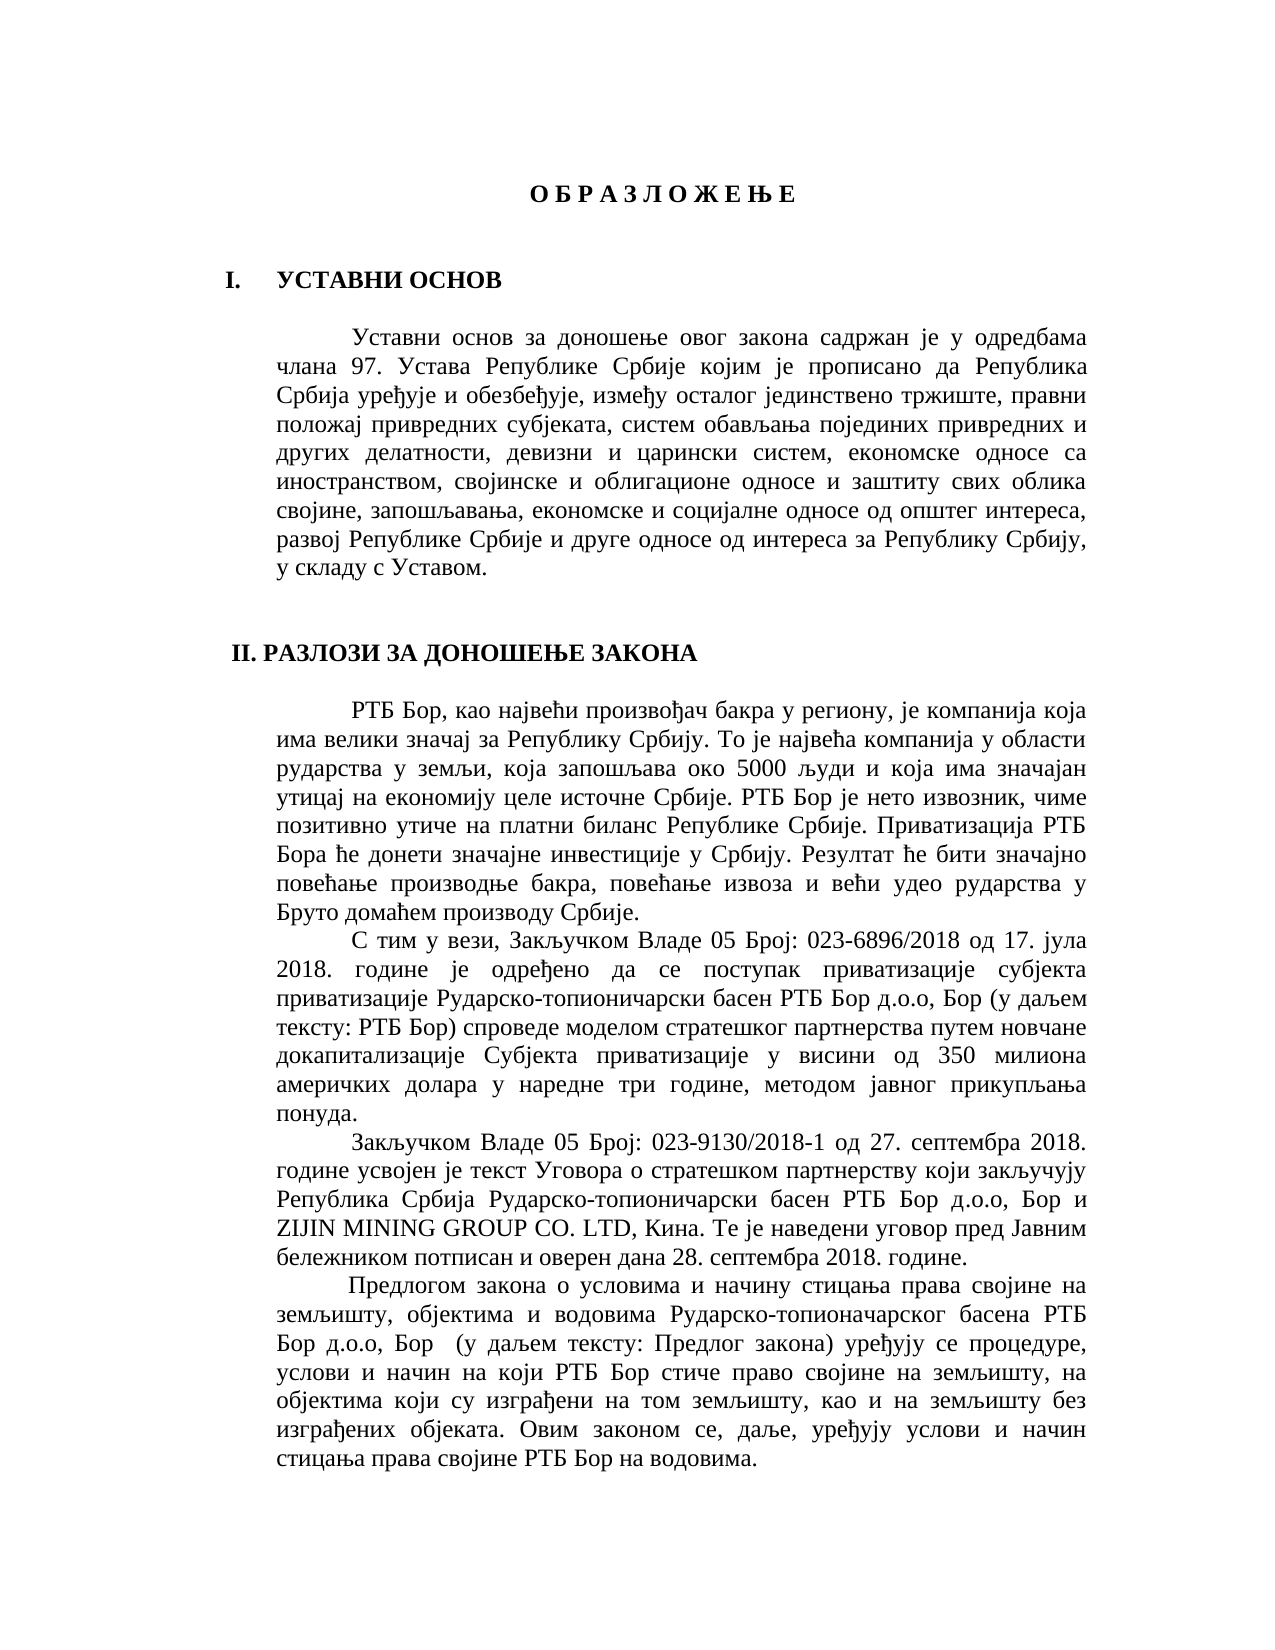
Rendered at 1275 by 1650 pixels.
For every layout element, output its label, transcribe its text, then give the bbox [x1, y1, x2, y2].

text I. УСТАВНИ ОСНОВ [225, 265, 1087, 294]
text Закључком Владе 05 Број: 023-9130/2018-1 од 27. септембра 2018. године усвојен је текст Уговора о стратешком партнерству који закључују Република Србија Рударско-топионичарски басен РТБ Бор д.о.о, Бор и ZIJIN MINING GROUP CO. LTD, Кина. Те је наведени уговор пред Јавним бележником потписан и оверен дана 28. септембра 2018. године. [276, 1127, 1087, 1271]
text Предлогом закона о условима и начину стицања права својине на земљишту, објектима и водовима Рударско-топионачарског басена РТБ Бор д.о.о, Бор (у даљем тексту: Предлог закона) уређују се процедуре, услови и начин на који РТБ Бор стиче право својине на земљишту, на објектима који су изграђени на том земљишту, као и на земљишту без изграђених објеката. Овим законом се, даље, уређују услови и начин стицања права својине РТБ Бор на водовима. [276, 1271, 1087, 1472]
text II. РАЗЛОЗИ ЗА ДОНОШЕЊЕ ЗАКОНА [225, 638, 1087, 667]
text РТБ Бор, као највећи произвођач бакра у региону, је компанија која има велики значај за Републику Србију. То је највећа компанија у области рударства у земљи, која запошљава око 5000 људи и која има значајан утицај на економију целе источне Србије. РТБ Бор је нето извозник, чиме позитивно утиче на платни биланс Републике Србије. Приватизација РТБ Бора ће донети значајне инвестиције у Србију. Резултат ће бити значајно повећање производње бакра, повећање извоза и већи удео рударства у Бруто домаћем производу Србије. [276, 696, 1087, 926]
text Уставни основ за доношење овог закона садржан је у одредбама члана 97. Устава Републике Србије којим је прописано да Република Србија уређује и обезбеђује, између осталог јединствено тржиште, правни положај привредних субјеката, систем обављања појединих привредних и других делатности, девизни и царински систем, економске односе са иностранством, својинске и облигационе односе и заштиту свих облика својине, запошљавања, економске и социјалне односе од општег интереса, развој Републике Србије и друге односе од интереса за Републику Србију, у складу с Уставом. [276, 322, 1087, 581]
text О Б Р А З Л О Ж Е Њ Е [225, 179, 1087, 207]
text С тим у вези, Закључком Владе 05 Број: 023-6896/2018 од 17. јула 2018. године је одређено да се поступак приватизације субјекта приватизације Рударско-топионичарски басен РТБ Бор д.о.о, Бор (у даљем тексту: РТБ Бор) спроведе моделом стратешког партнерства путем новчане докапитализације Субјекта приватизације у висини од 350 милиона америчких долара у наредне три године, методом јавног прикупљања понуда. [276, 926, 1087, 1127]
